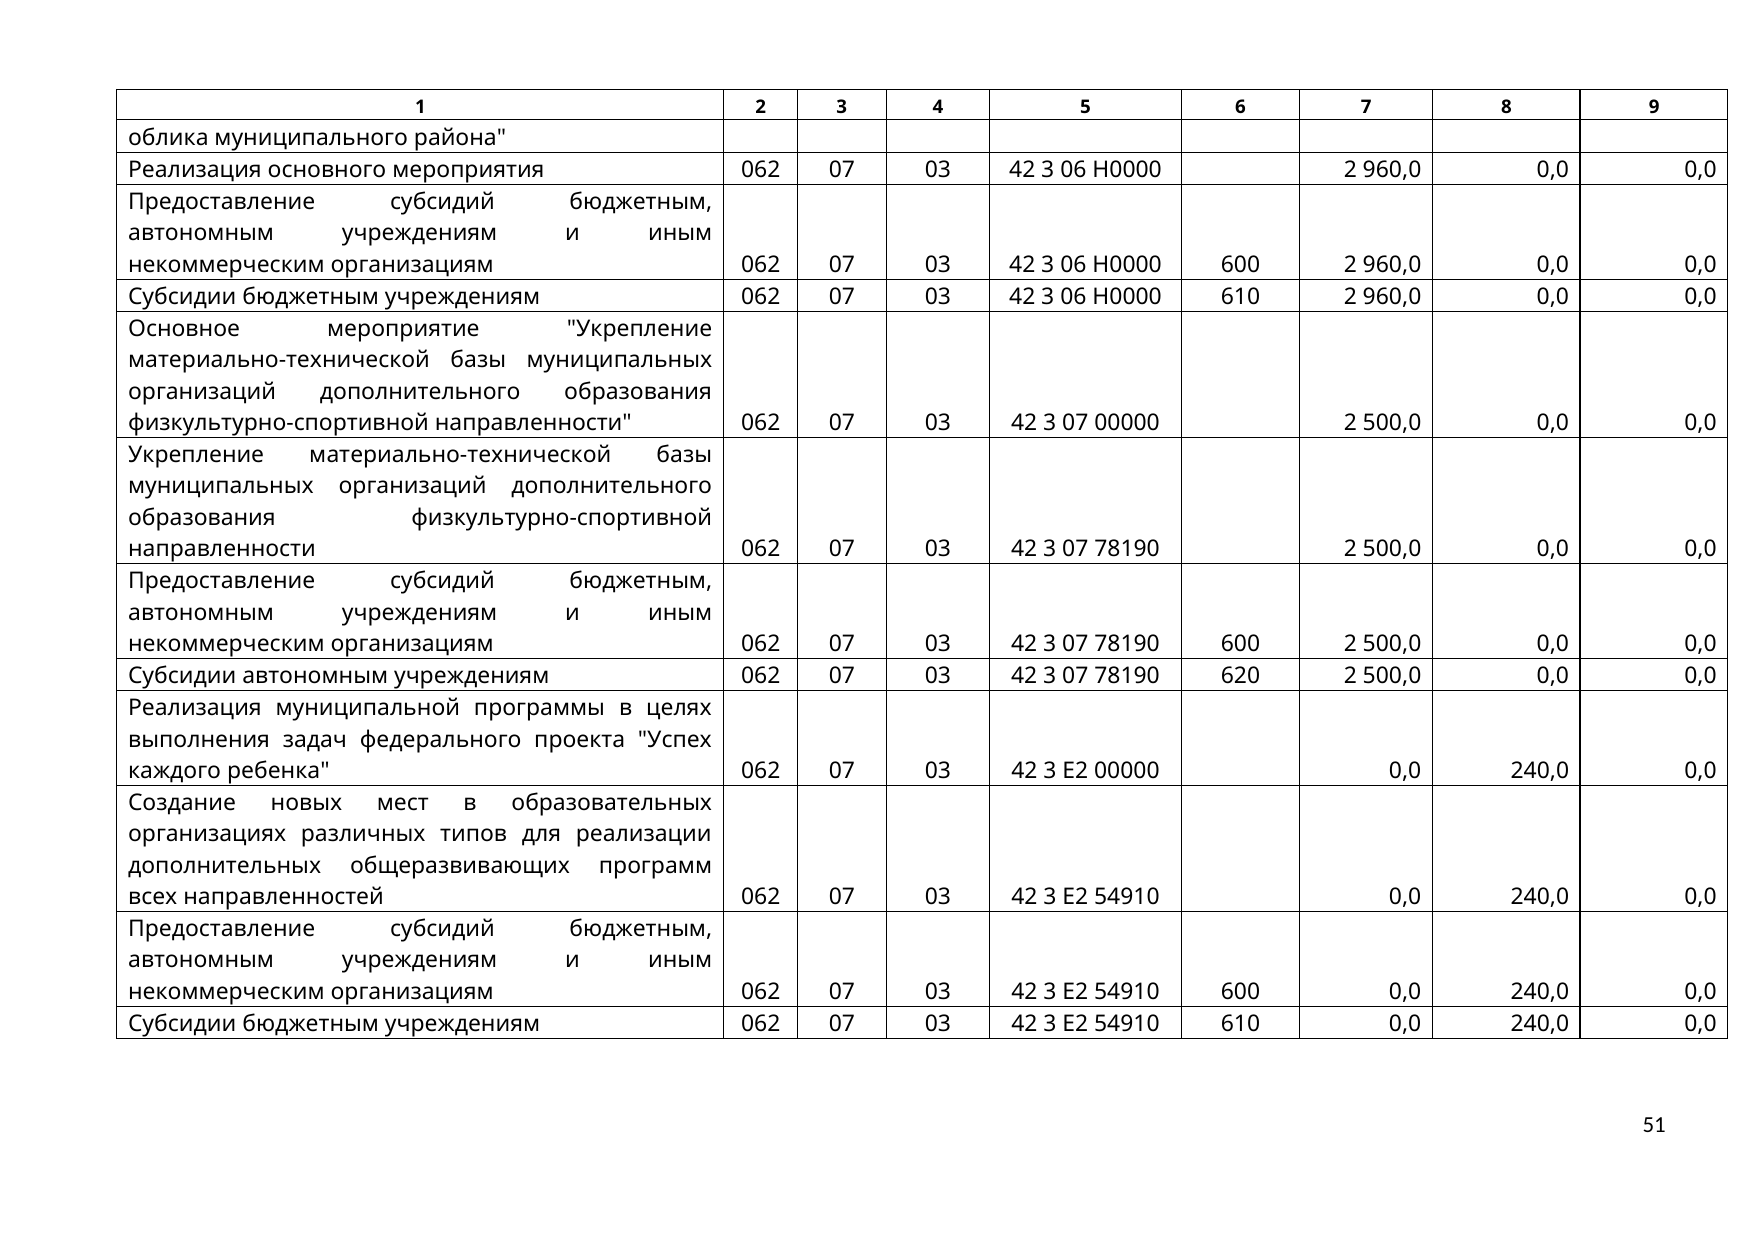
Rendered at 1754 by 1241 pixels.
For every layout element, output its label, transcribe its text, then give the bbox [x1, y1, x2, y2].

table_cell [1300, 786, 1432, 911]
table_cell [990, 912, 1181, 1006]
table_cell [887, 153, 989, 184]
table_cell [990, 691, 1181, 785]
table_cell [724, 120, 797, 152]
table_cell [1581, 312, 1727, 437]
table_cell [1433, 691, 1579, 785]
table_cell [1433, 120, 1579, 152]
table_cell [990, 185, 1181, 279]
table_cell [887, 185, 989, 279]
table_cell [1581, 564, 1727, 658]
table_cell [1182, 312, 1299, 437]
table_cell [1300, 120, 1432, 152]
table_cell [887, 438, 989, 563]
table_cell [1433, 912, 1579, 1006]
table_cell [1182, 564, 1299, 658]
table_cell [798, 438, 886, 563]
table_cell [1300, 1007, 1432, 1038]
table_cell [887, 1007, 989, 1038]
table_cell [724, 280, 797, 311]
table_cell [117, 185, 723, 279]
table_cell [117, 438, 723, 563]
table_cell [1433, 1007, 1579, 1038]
table_header 2 [724, 90, 797, 119]
table_header 9 [1581, 90, 1727, 119]
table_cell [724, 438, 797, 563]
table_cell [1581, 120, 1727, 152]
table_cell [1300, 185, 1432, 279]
table_header 3 [798, 90, 886, 119]
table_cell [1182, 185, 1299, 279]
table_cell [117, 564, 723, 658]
table_header 4 [887, 90, 989, 119]
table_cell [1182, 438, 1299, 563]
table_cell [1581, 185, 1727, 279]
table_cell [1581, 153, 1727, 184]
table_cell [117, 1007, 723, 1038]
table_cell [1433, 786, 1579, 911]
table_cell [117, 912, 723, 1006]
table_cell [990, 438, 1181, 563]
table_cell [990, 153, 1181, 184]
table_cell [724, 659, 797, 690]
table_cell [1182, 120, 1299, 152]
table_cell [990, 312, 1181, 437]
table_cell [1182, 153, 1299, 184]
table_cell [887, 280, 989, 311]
table_header 6 [1182, 90, 1299, 119]
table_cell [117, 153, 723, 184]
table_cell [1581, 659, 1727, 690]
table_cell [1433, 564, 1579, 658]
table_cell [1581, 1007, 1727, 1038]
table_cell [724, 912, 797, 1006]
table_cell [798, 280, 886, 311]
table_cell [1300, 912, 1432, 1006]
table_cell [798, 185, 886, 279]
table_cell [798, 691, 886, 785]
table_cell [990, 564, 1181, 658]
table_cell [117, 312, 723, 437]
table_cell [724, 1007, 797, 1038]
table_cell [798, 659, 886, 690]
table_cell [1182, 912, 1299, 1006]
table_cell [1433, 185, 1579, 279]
table_header 5 [990, 90, 1181, 119]
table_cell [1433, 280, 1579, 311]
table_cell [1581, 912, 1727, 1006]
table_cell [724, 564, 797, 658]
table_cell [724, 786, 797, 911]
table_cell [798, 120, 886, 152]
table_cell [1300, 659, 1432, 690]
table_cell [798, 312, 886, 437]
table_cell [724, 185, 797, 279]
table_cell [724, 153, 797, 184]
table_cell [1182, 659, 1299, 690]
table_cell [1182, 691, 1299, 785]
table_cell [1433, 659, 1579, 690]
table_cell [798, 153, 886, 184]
table_header 1 [117, 90, 723, 119]
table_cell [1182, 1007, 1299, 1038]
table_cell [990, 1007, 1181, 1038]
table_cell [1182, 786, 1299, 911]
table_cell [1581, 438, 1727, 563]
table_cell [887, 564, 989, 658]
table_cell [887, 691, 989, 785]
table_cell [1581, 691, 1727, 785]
table_header 8 [1433, 90, 1579, 119]
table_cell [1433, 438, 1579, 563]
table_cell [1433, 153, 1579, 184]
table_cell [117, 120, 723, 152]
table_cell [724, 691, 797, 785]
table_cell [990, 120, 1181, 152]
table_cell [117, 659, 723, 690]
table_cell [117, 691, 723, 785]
table_header 7 [1300, 90, 1432, 119]
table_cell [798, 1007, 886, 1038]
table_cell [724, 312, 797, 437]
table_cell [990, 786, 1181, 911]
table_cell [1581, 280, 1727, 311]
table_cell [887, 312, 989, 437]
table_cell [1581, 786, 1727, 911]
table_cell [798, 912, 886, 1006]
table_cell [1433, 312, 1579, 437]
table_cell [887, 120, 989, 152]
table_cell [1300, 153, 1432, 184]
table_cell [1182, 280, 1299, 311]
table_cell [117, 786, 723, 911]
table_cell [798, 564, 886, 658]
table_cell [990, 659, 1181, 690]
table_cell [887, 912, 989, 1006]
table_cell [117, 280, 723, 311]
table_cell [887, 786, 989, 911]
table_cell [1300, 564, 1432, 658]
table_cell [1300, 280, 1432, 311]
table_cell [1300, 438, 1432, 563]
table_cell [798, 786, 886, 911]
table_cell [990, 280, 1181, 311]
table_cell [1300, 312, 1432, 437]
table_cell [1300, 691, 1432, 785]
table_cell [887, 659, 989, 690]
